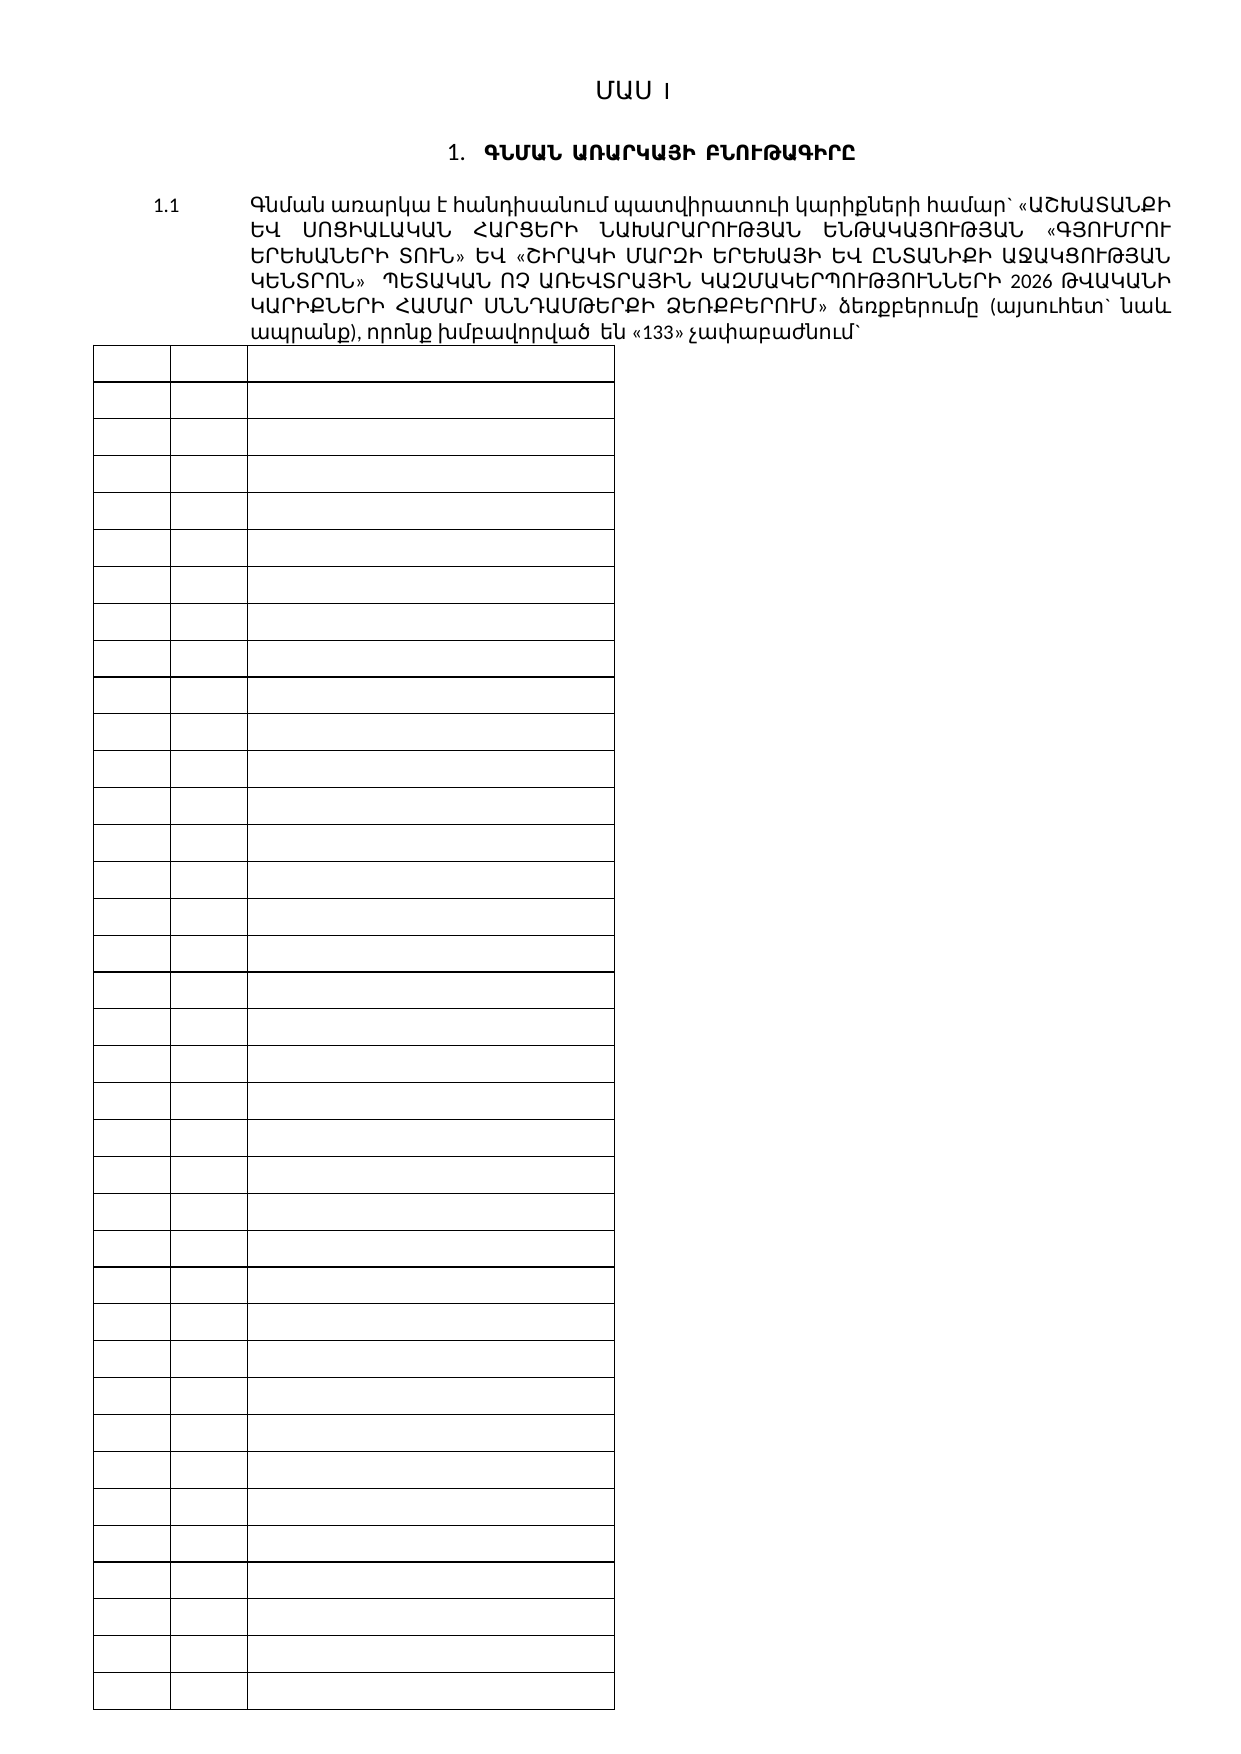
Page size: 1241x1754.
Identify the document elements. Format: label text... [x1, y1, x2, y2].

subtitle Գնման առարկա է հանդիսանում պատվիրատուի կարիքների համար` «ԱՇԽԱՏԱՆՔԻ ԵՎ ՍՈՑԻԱԼԱԿԱՆ ՀԱՐՑԵՐԻ ՆԱԽԱՐԱՐՈՒԹՅԱՆ ԵՆԹԱԿԱՅՈՒԹՅԱՆ «ԳՅՈՒՄՐՈՒ ԵՐԵԽԱՆԵՐԻ ՏՈՒՆ» ԵՎ «ՇԻՐԱԿԻ ՄԱՐԶԻ ԵՐԵԽԱՅԻ ԵՎ ԸՆՏԱՆԻՔԻ ԱՋԱԿՑՈՒԹՅԱՆ ԿԵՆՏՐՈՆ» ՊԵՏԱԿԱՆ ՈՉ ԱՌԵՎՏՐԱՅԻՆ ԿԱԶՄԱԿԵՐՊՈՒԹՅՈՒՆՆԵՐԻ 2026 ԹՎԱԿԱՆԻ ԿԱՐԻՔՆԵՐԻ ՀԱՄԱՐ ՍՆՆԴԱՄԹԵՐՔԻ ՁԵՌՔԲԵՐՈՒՄ» ձեռքբերումը (այսուհետ` նաև ապրանք), որոնք խմբավորված են «133» չափաբաժնում` [153, 192, 1171, 344]
text ՄԱՍ I [94, 75, 1171, 106]
list ԳՆՄԱՆ ԱՌԱՐԿԱՅԻ ԲՆՈՒԹԱԳԻՐԸ [131, 136, 1171, 167]
